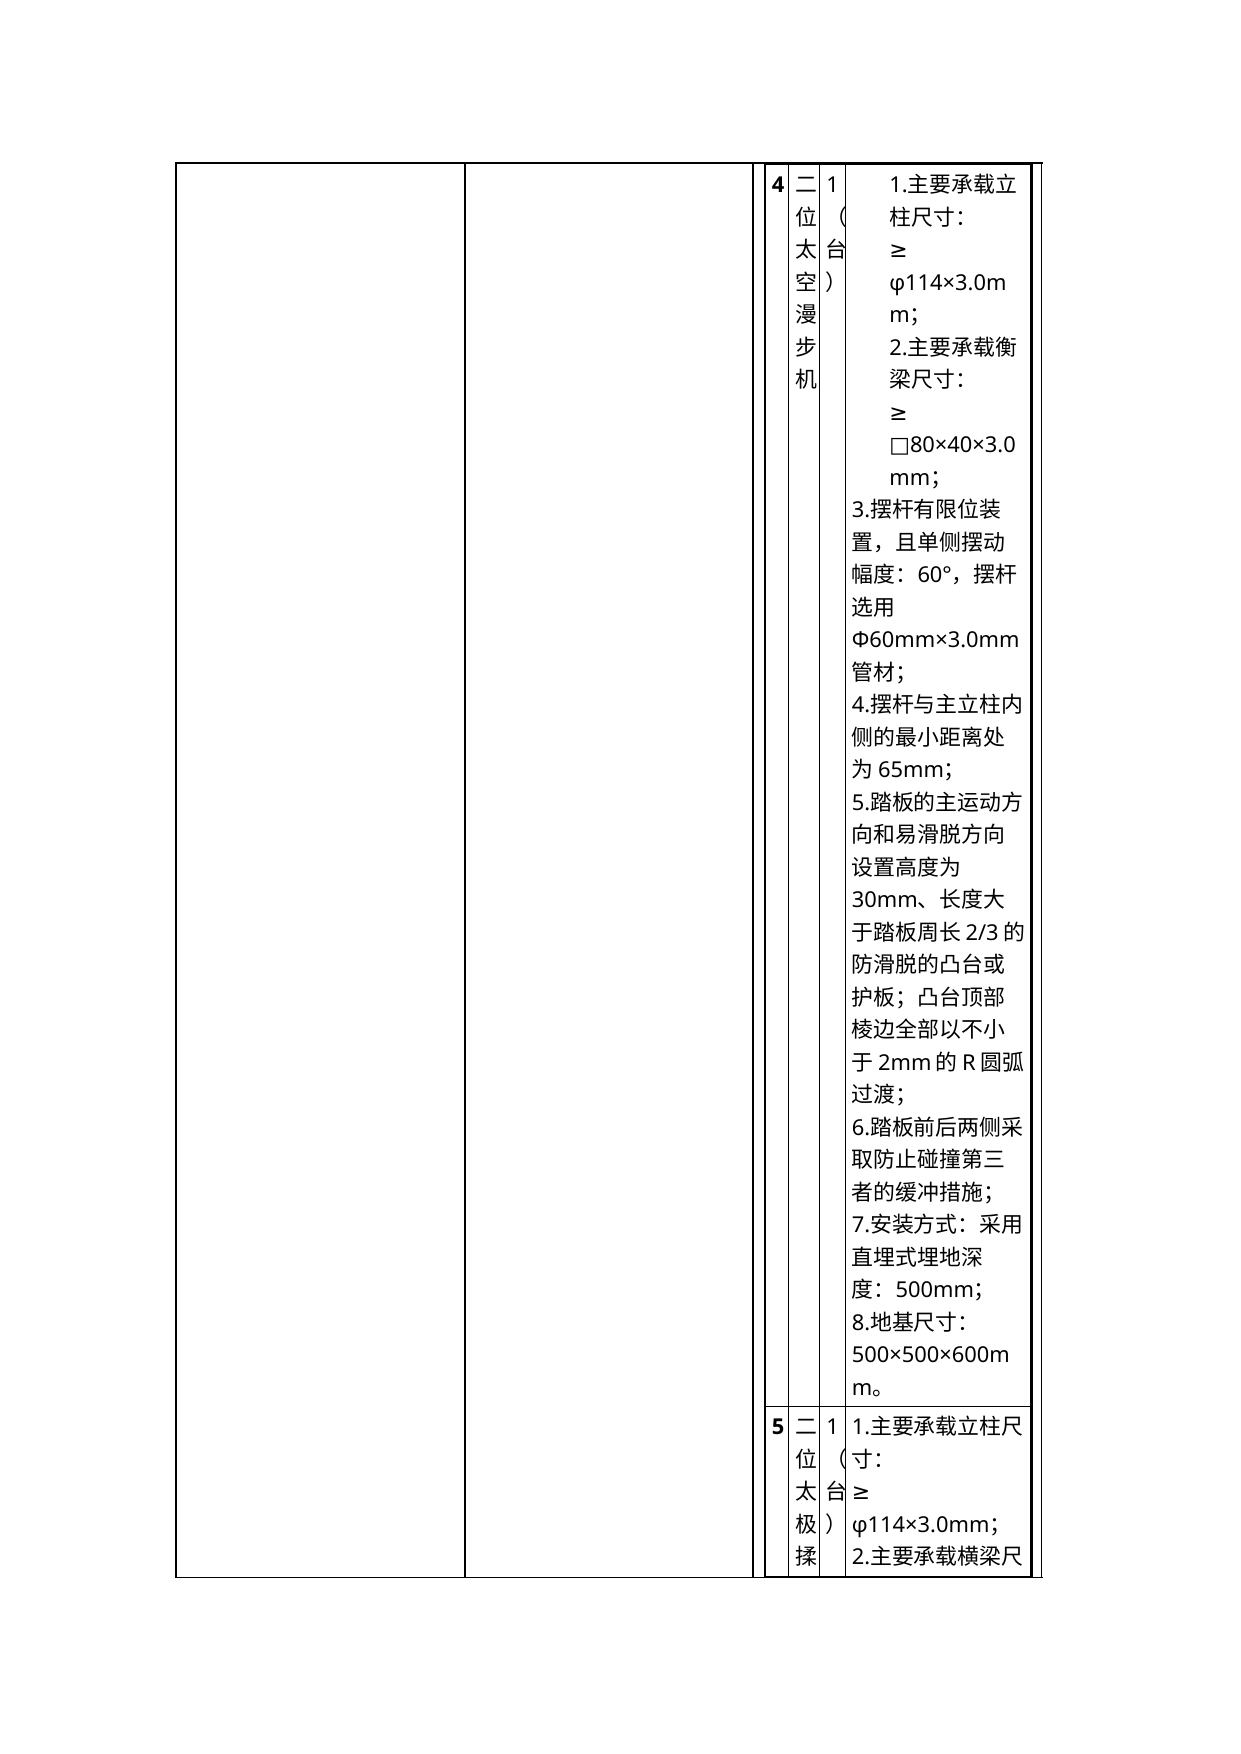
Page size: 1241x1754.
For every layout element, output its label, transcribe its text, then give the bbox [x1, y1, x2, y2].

table_cell 1 [177, 164, 464, 1577]
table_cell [846, 1407, 1030, 1576]
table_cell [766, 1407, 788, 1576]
table_cell ▲ [466, 164, 752, 1577]
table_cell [766, 165, 788, 1406]
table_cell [846, 165, 1030, 1406]
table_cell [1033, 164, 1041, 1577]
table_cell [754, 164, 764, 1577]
